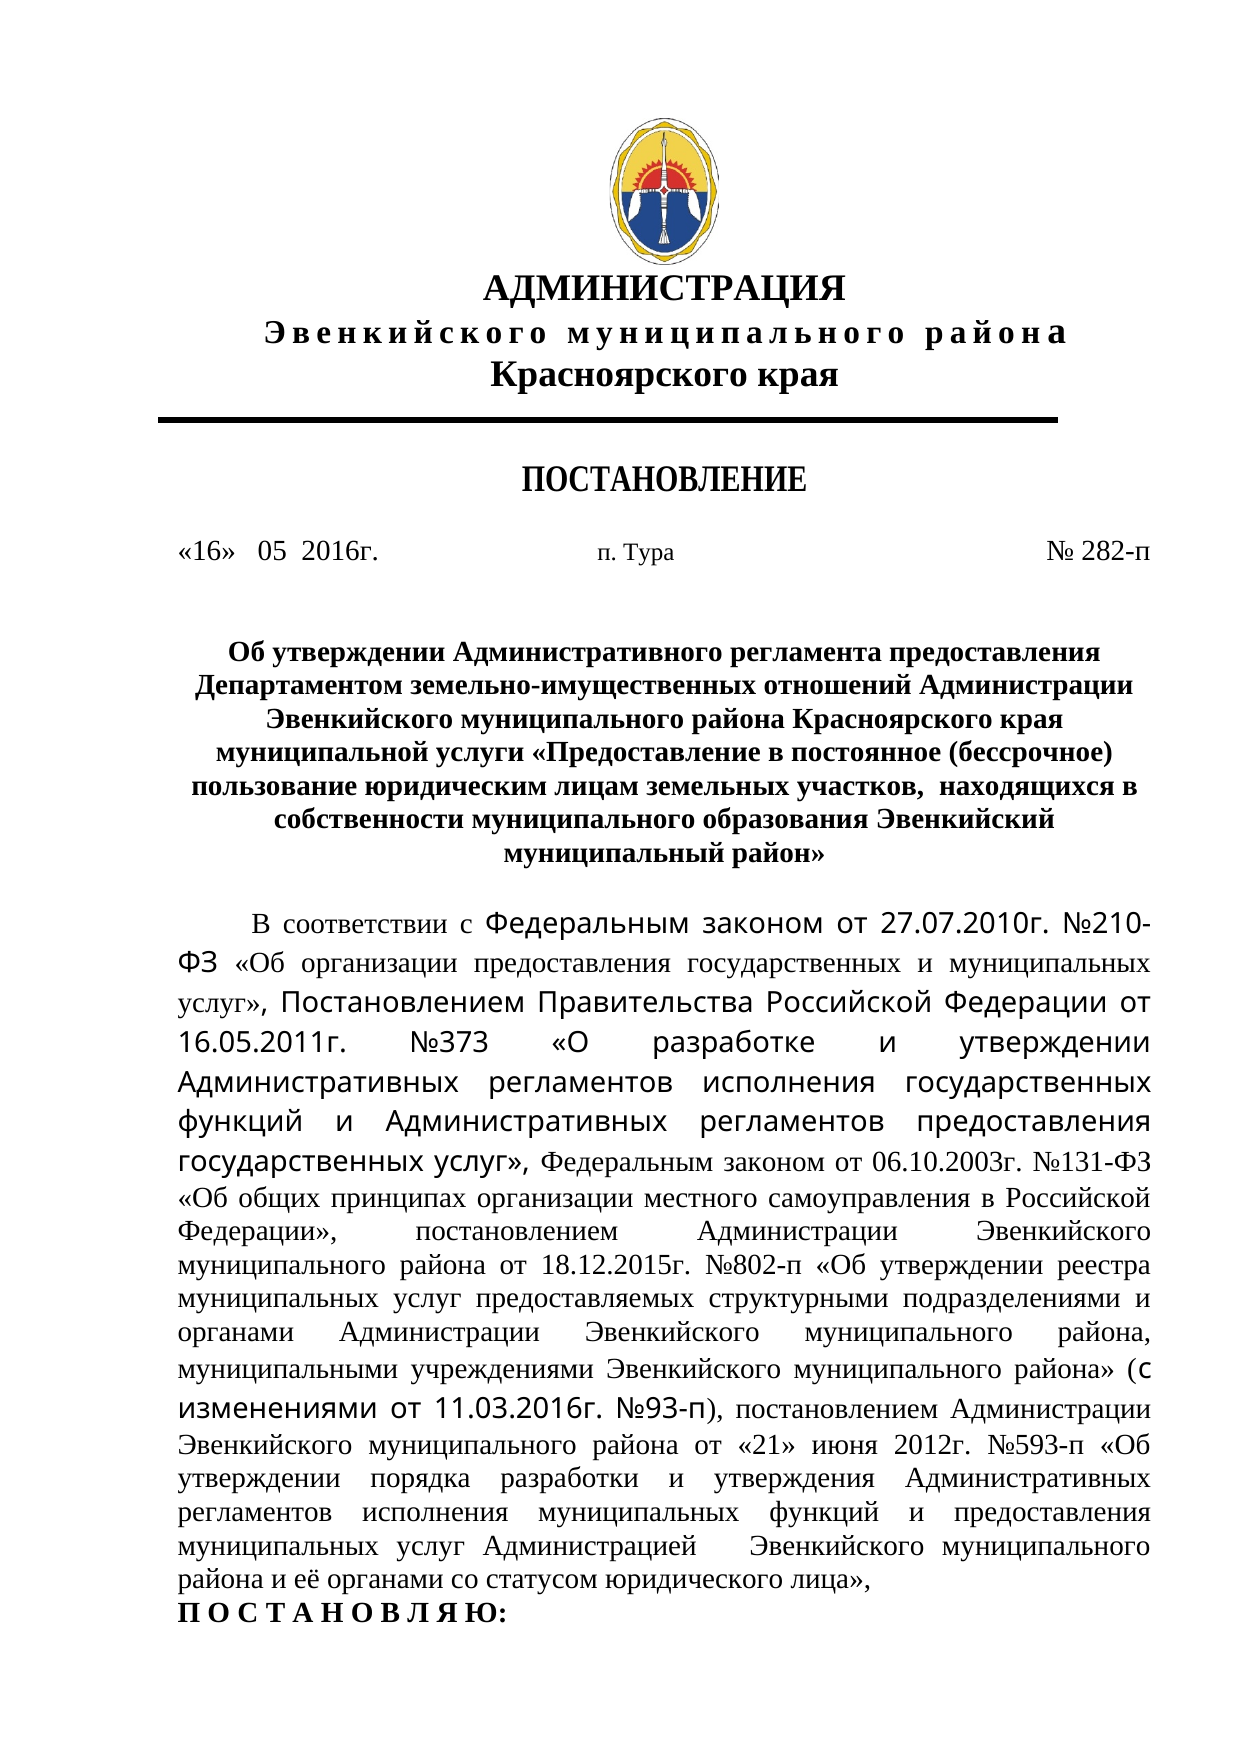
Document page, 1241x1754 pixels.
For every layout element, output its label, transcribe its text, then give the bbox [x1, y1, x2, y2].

text АДМИНИСТРАЦИЯ [177, 118, 1152, 308]
text Красноярского края [177, 351, 1152, 394]
subtitle Эвенкийского муниципального района [177, 308, 1152, 351]
picture [609, 118, 719, 265]
title Об утверждении Административного регламента предоставления Департаментом земельно-имущественных отношений Администрации Эвенкийского муниципального района Красноярского края муниципальной услуги «Предоставление в постоянное (бессрочное) пользование юридическим лицам земельных участков, находящихся в собственности муниципального образования Эвенкийский муниципальный район» [177, 634, 1152, 868]
text В соответствии с Федеральным законом от 27.07.2010г. №210-ФЗ «Об организации предоставления государственных и муниципальных услуг», Постановлением Правительства Российской Федерации от 16.05.2011г. №373 «О разработке и утверждении Административных регламентов исполнения государственных функций и Административных регламентов предоставления государственных услуг», Федеральным законом от 06.10.2003г. №131-ФЗ «Об общих принципах организации местного самоуправления в Российской Федерации», постановлением Администрации Эвенкийского муниципального района от 18.12.2015г. №802-п «Об утверждении реестра муниципальных услуг предоставляемых структурными подразделениями и органами Администрации Эвенкийского муниципального района, муниципальными учреждениями Эвенкийского муниципального района» (с изменениями от 11.03.2016г. №93-п), постановлением Администрации Эвенкийского муниципального района от «21» июня 2012г. №593-п «Об утверждении порядка разработки и утверждения Административных регламентов исполнения муниципальных функций и предоставления муниципальных услуг Администрацией Эвенкийского муниципального района и её органами со статусом юридического лица», [177, 902, 1152, 1595]
text ПОСТАНОВЛЕНИЕ [177, 457, 1152, 504]
text П О С Т А Н О В Л Я Ю: [177, 1595, 1152, 1628]
text «16» 05 2016г. п. Тура № 282-п [177, 533, 1152, 567]
